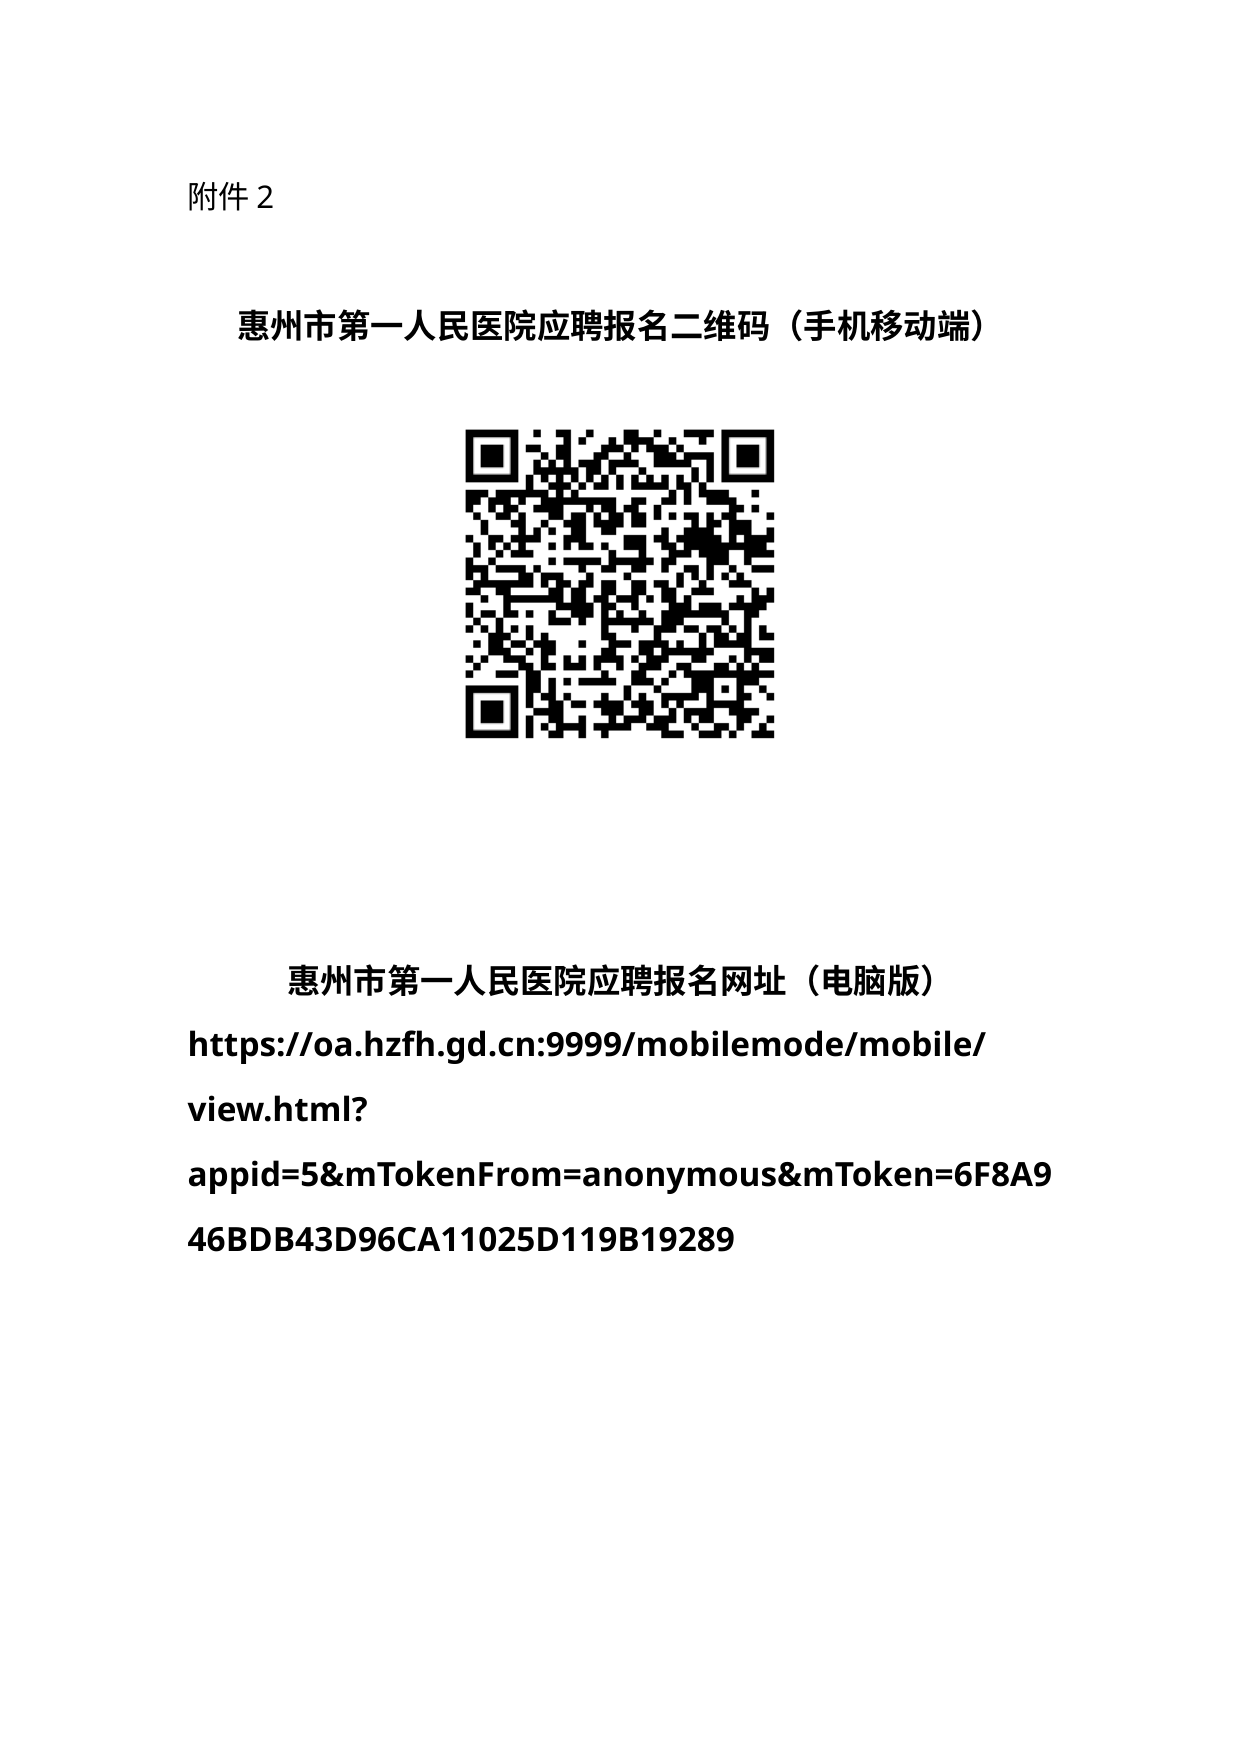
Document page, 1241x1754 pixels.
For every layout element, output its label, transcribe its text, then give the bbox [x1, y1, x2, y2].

text 附件2 [187, 162, 1053, 227]
picture [457, 422, 783, 747]
text https://oa.hzfh.gd.cn:9999/mobilemode/mobile/view.html?appid=5&mTokenFrom=anonymous&mToken=6F8A946BDB43D96CA11025D119B19289 [187, 1011, 1053, 1271]
text 惠州市第一人民医院应聘报名二维码（手机移动端） [187, 292, 1053, 357]
text 惠州市第一人民医院应聘报名网址（电脑版） [187, 946, 1053, 1011]
